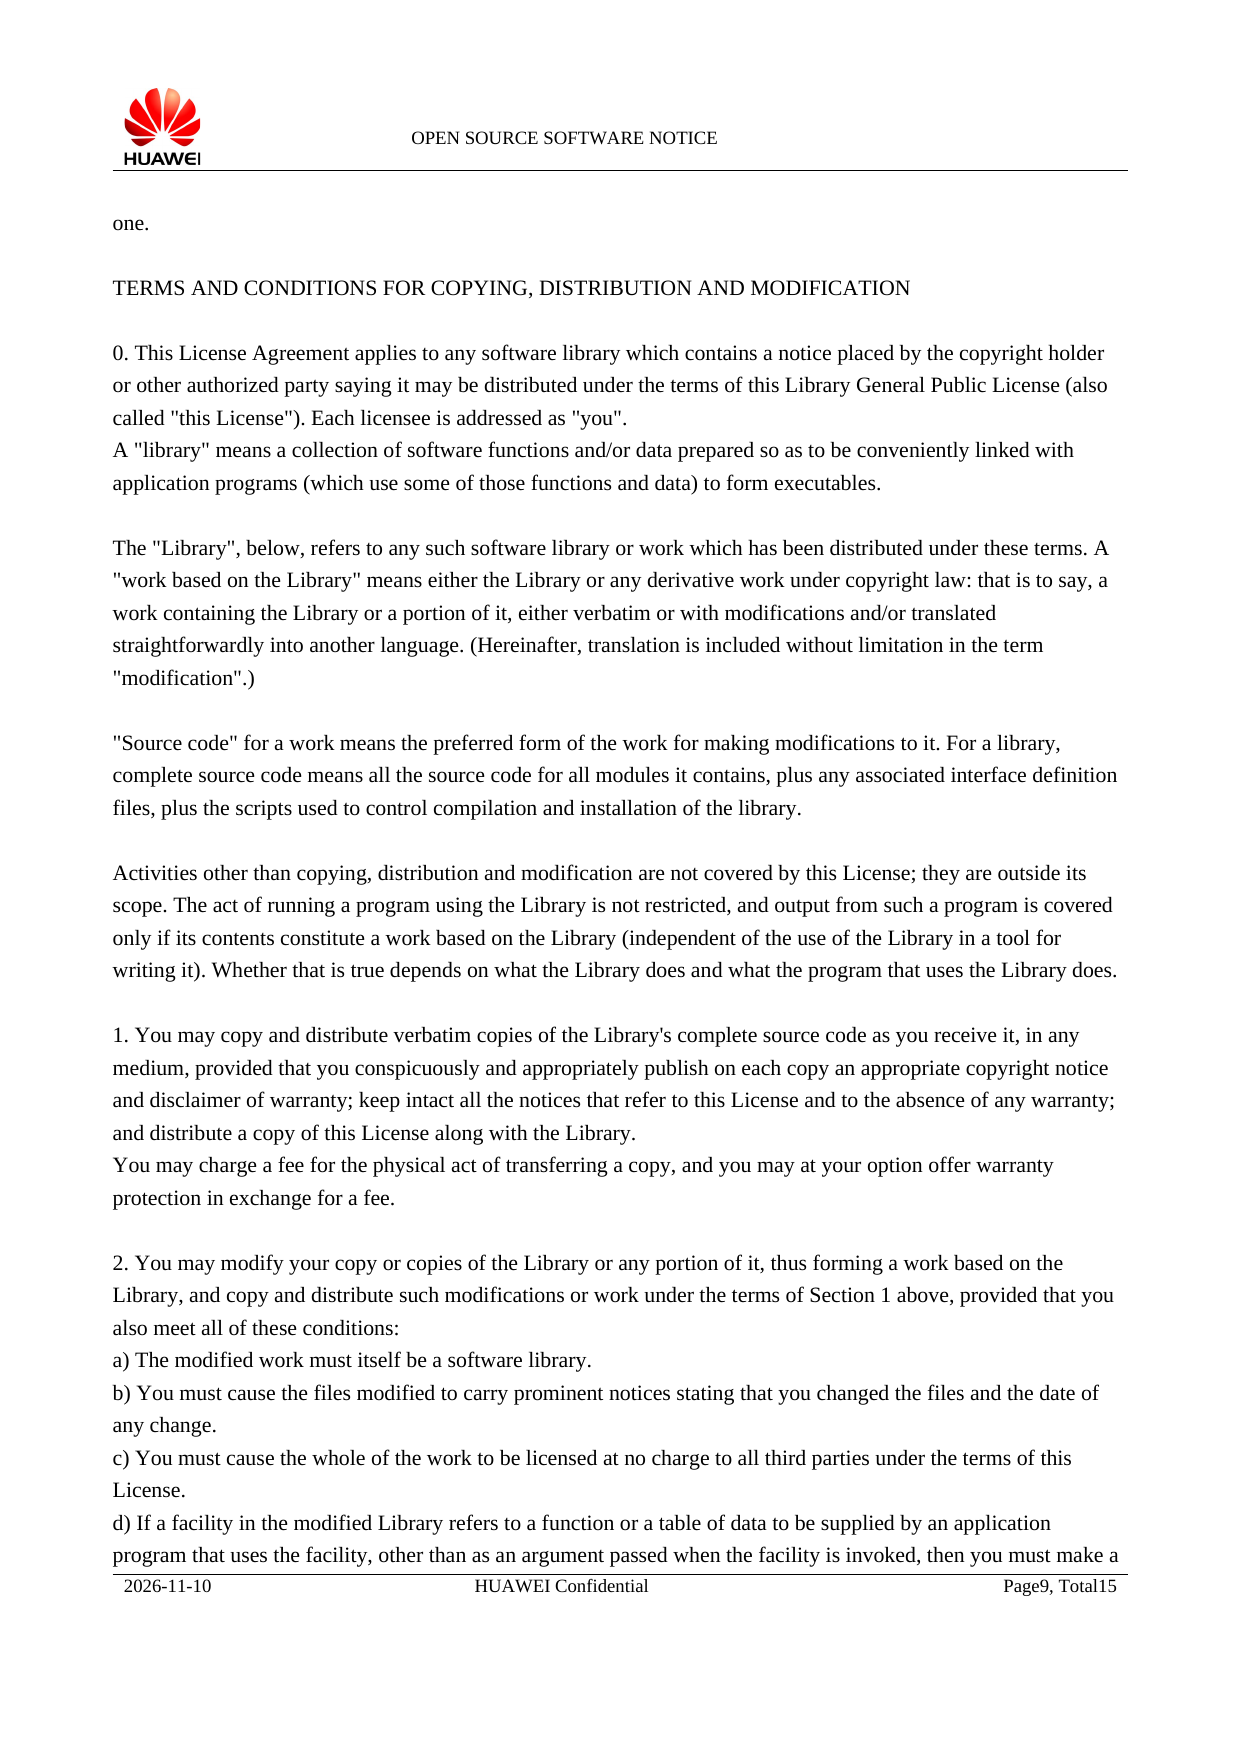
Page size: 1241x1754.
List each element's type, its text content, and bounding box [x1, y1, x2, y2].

picture [124, 88, 201, 165]
